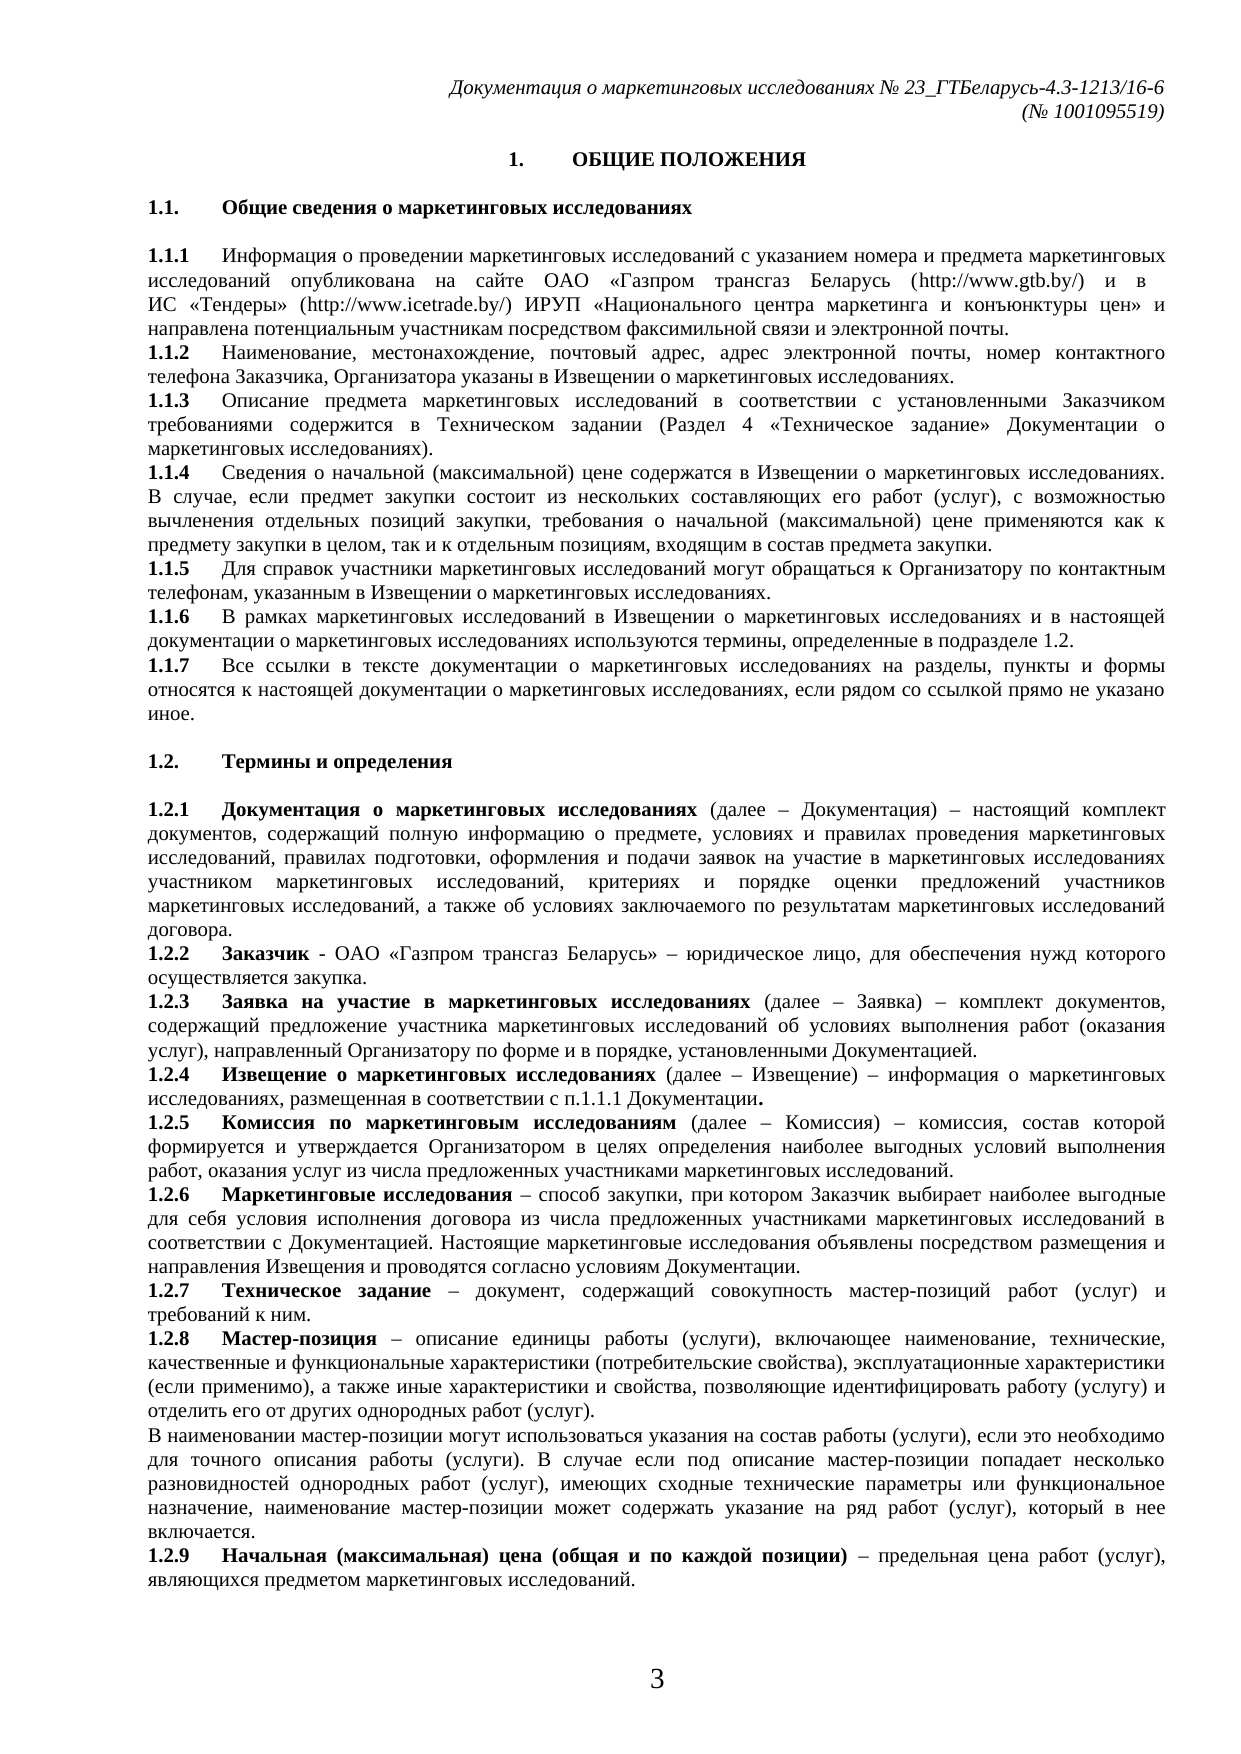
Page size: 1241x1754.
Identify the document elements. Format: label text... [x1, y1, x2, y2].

list Сведения о начальной (максимальной) цене содержатся в Извещении о маркетинговых исследованиях. В случае, если предмет закупки состоит из нескольких составляющих его работ (услуг), с возможностью вычленения отдельных позиций закупки, требования о начальной (максимальной) цене применяются как к предмету закупки в целом, так и к отдельным позициям, входящим в состав предмета закупки. [148, 460, 1166, 556]
list Все ссылки в тексте документации о маркетинговых исследованиях на разделы, пункты и формы относятся к настоящей документации о маркетинговых исследованиях, если рядом со ссылкой прямо не указано иное. [148, 652, 1166, 725]
list Описание предмета маркетинговых исследований в соответствии с установленными Заказчиком требованиями содержится в Техническом задании (Раздел 4 «Техническое задание» Документации о маркетинговых исследованиях). [148, 388, 1166, 460]
list Извещение о маркетинговых исследованиях (далее – Извещение) – информация о маркетинговых исследованиях, размещенная в соответствии с п.1.1.1 Документации. [148, 1062, 1166, 1110]
list Комиссия по маркетинговым исследованиям (далее – Комиссия) – комиссия, состав которой формируется и утверждается Организатором в целях определения наиболее выгодных условий выполнения работ, оказания услуг из числа предложенных участниками маркетинговых исследований. [148, 1110, 1166, 1182]
list Заявка на участие в маркетинговых исследованиях (далее – Заявка) – комплект документов, содержащий предложение участника маркетинговых исследований об условиях выполнения работ (оказания услуг), направленный Организатору по форме и в порядке, установленными Документацией. [148, 989, 1166, 1062]
list Начальная (максимальная) цена (общая и по каждой позиции) – предельная цена работ (услуг), являющихся предметом маркетинговых исследований. [148, 1543, 1166, 1591]
list Наименование, местонахождение, почтовый адрес, адрес электронной почты, номер контактного телефона Заказчика, Организатора указаны в Извещении о маркетинговых исследованиях. [148, 340, 1166, 388]
list Для справок участники маркетинговых исследований могут обращаться к Организатору по контактным телефонам, указанным в Извещении о маркетинговых исследованиях. [148, 556, 1166, 604]
list Заказчик - ОАО «Газпром трансгаз Беларусь» – юридическое лицо, для обеспечения нужд которого осуществляется закупка. [148, 941, 1166, 989]
list Мастер-позиция – описание единицы работы (услуги), включающее наименование, технические, качественные и функциональные характеристики (потребительские свойства), эксплуатационные характеристики (если применимо), а также иные характеристики и свойства, позволяющие идентифицировать работу (услугу) и отделить его от других однородных работ (услуг). [148, 1326, 1166, 1422]
list ОБЩИЕ ПОЛОЖЕНИЯ [148, 147, 1166, 171]
list Документация о маркетинговых исследованиях (далее – Документация) – настоящий комплект документов, содержащий полную информацию о предмете, условиях и правилах проведения маркетинговых исследований, правилах подготовки, оформления и подачи заявок на участие в маркетинговых исследованиях участником маркетинговых исследований, критериях и порядке оценки предложений участников маркетинговых исследований, а также об условиях заключаемого по результатам маркетинговых исследований договора. [148, 797, 1166, 941]
list Маркетинговые исследования – способ закупки, при котором Заказчик выбирает наиболее выгодные для себя условия исполнения договора из числа предложенных участниками маркетинговых исследований в соответствии с Документацией. Настоящие маркетинговые исследования объявлены посредством размещения и направления Извещения и проводятся согласно условиям Документации. [148, 1182, 1166, 1278]
text В наименовании мастер-позиции могут использоваться указания на состав работы (услуги), если это необходимо для точного описания работы (услуги). В случае если под описание мастер-позиции попадает несколько разновидностей однородных работ (услуг), имеющих сходные технические параметры или функциональное назначение, наименование мастер-позиции может содержать указание на ряд работ (услуг), который в нее включается. [148, 1422, 1166, 1543]
list Техническое задание – документ, содержащий совокупность мастер-позиций работ (услуг) и требований к ним. [148, 1278, 1166, 1326]
list В рамках маркетинговых исследований в Извещении о маркетинговых исследованиях и в настоящей документации о маркетинговых исследованиях используются термины, определенные в подразделе 1.2. [148, 604, 1166, 652]
list Общие сведения о маркетинговых исследованиях [148, 195, 1166, 219]
list Информация о проведении маркетинговых исследований с указанием номера и предмета маркетинговых исследований опубликована на сайте ОАО «Газпром трансгаз Беларусь (http://www.gtb.by/) и в ИС «Тендеры» (http://www.icetrade.by/) ИРУП «Национального центра маркетинга и конъюнктуры цен» и направлена потенциальным участникам посредством факсимильной связи и электронной почты. [148, 243, 1166, 340]
list Термины и определения [148, 749, 1166, 773]
